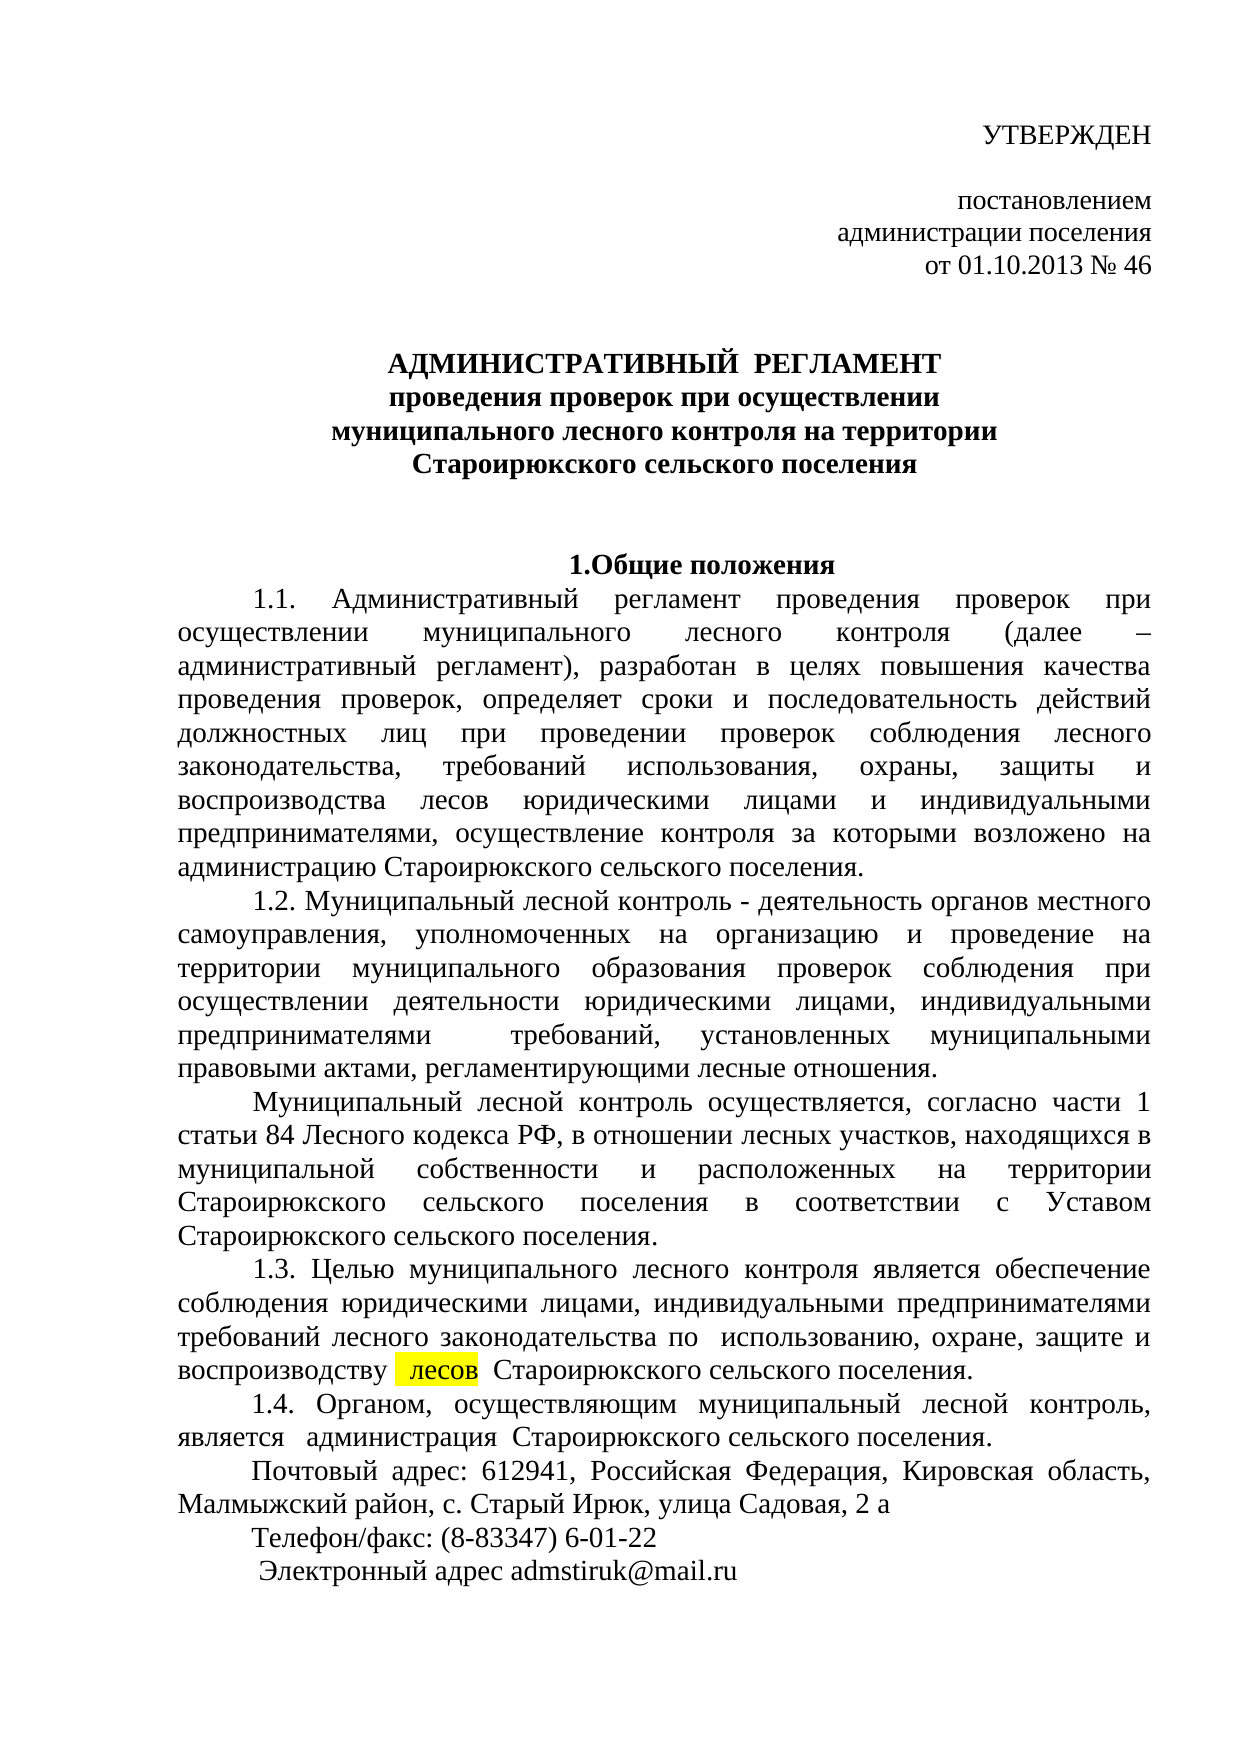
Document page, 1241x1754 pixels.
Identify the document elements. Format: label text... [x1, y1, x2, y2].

text 1.4. Органом, осуществляющим муниципальный лесной контроль, является администрация Староирюкского сельского поселения. [177, 1386, 1152, 1453]
text 1.Общие положения [177, 547, 1152, 581]
text Почтовый адрес: 612941, Российская Федерация, Кировская область, Малмыжский район, с. Старый Ирюк, улица Садовая, 2 а [177, 1453, 1152, 1520]
text муниципального лесного контроля на территории [177, 413, 1152, 447]
text Муниципальный лесной контроль осуществляется, согласно части 1 статьи 84 Лесного кодекса РФ, в отношении лесных участков, находящихся в муниципальной собственности и расположенных на территории Староирюкского сельского поселения в соответствии с Уставом Староирюкского сельского поселения. [177, 1084, 1152, 1252]
text постановлением [181, 183, 1152, 215]
text Телефон/факс: (8-83347) 6-01-22 [177, 1520, 1152, 1553]
text от 01.10.2013 № 46 [181, 248, 1152, 280]
text 1.2. Муниципальный лесной контроль - деятельность органов местного самоуправления, уполномоченных на организацию и проведение на территории муниципального образования проверок соблюдения при осуществлении деятельности юридическими лицами, индивидуальными предпринимателями требований, установленных муниципальными правовыми актами, регламентирующими лесные отношения. [177, 883, 1152, 1084]
text АДМИНИСТРАТИВНЫЙ РЕГЛАМЕНТ [177, 346, 1152, 379]
text проведения проверок при осуществлении [177, 379, 1152, 413]
text Староирюкского сельского поселения [177, 447, 1152, 480]
text 1.3. Целью муниципального лесного контроля является обеспечение соблюдения юридическими лицами, индивидуальными предпринимателями требований лесного законодательства по использованию, охране, защите и воспроизводству лесов Староирюкского сельского поселения. [177, 1252, 1152, 1386]
text Электронный адрес admstiruk@mail.ru [177, 1553, 1152, 1587]
text администрации поселения [181, 215, 1152, 248]
text УТВЕРЖДЕН [181, 118, 1152, 151]
text 1.1. Административный регламент проведения проверок при осуществлении муниципального лесного контроля (далее – административный регламент), разработан в целях повышения качества проведения проверок, определяет сроки и последовательность действий должностных лиц при проведении проверок соблюдения лесного законодательства, требований использования, охраны, защиты и воспроизводства лесов юридическими лицами и индивидуальными предпринимателями, осуществление контроля за которыми возложено на администрацию Староирюкского сельского поселения. [177, 581, 1152, 883]
